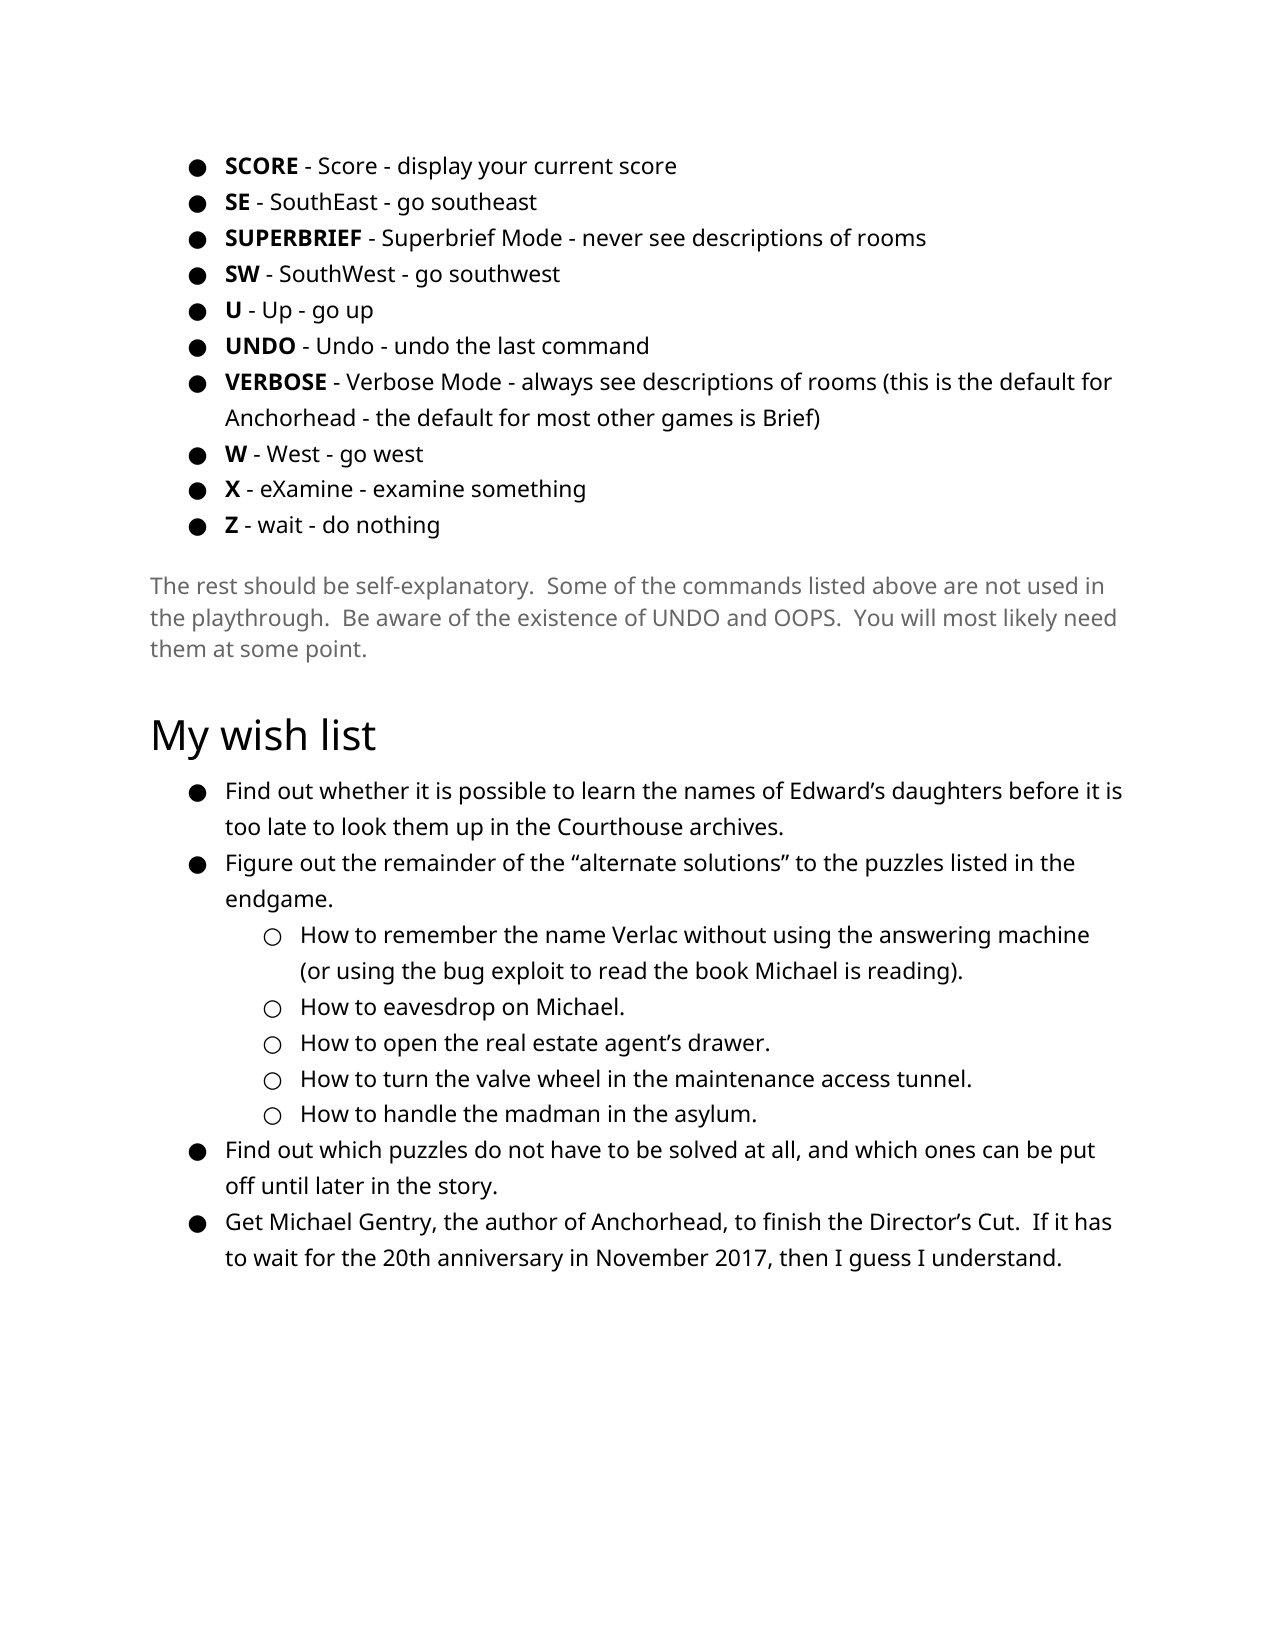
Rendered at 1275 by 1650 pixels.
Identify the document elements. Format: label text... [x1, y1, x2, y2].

list SUPERBRIEF - Superbrief Mode - never see descriptions of rooms [187, 222, 1125, 253]
list SCORE - Score - display your current score [187, 150, 1125, 181]
list U - Up - go up [187, 294, 1125, 325]
list How to open the real estate agent’s drawer. [262, 1027, 1125, 1058]
list Z - wait - do nothing [187, 509, 1125, 541]
list How to turn the valve wheel in the maintenance access tunnel. [262, 1062, 1125, 1094]
list VERBOSE - Verbose Mode - always see descriptions of rooms (this is the default for Anchorhead - the default for most other games is Brief) [187, 366, 1125, 433]
list SE - SouthEast - go southeast [187, 186, 1125, 217]
subtitle The rest should be self-explanatory. Some of the commands listed above are not used in the playthrough. Be aware of the existence of UNDO and OOPS. You will most likely need them at some point. [150, 570, 1125, 664]
list Find out whether it is possible to learn the names of Edward’s daughters before it is too late to look them up in the Courthouse archives. [187, 775, 1125, 842]
list SW - SouthWest - go southwest [187, 258, 1125, 289]
list Figure out the remainder of the “alternate solutions” to the puzzles listed in the endgame. [187, 847, 1125, 914]
list How to handle the madman in the asylum. [262, 1098, 1125, 1130]
list Find out which puzzles do not have to be solved at all, and which ones can be put off until later in the story. [187, 1134, 1125, 1202]
list How to remember the name Verlac without using the answering machine (or using the bug exploit to read the book Michael is reading). [262, 919, 1125, 986]
list W - West - go west [187, 437, 1125, 469]
subtitle My wish list [150, 706, 1125, 762]
list How to eavesdrop on Michael. [262, 991, 1125, 1022]
list X - eXamine - examine something [187, 473, 1125, 505]
list UNDO - Undo - undo the last command [187, 330, 1125, 361]
list Get Michael Gentry, the author of Anchorhead, to finish the Director’s Cut. If it has to wait for the 20th anniversary in November 2017, then I guess I understand. [187, 1206, 1125, 1273]
